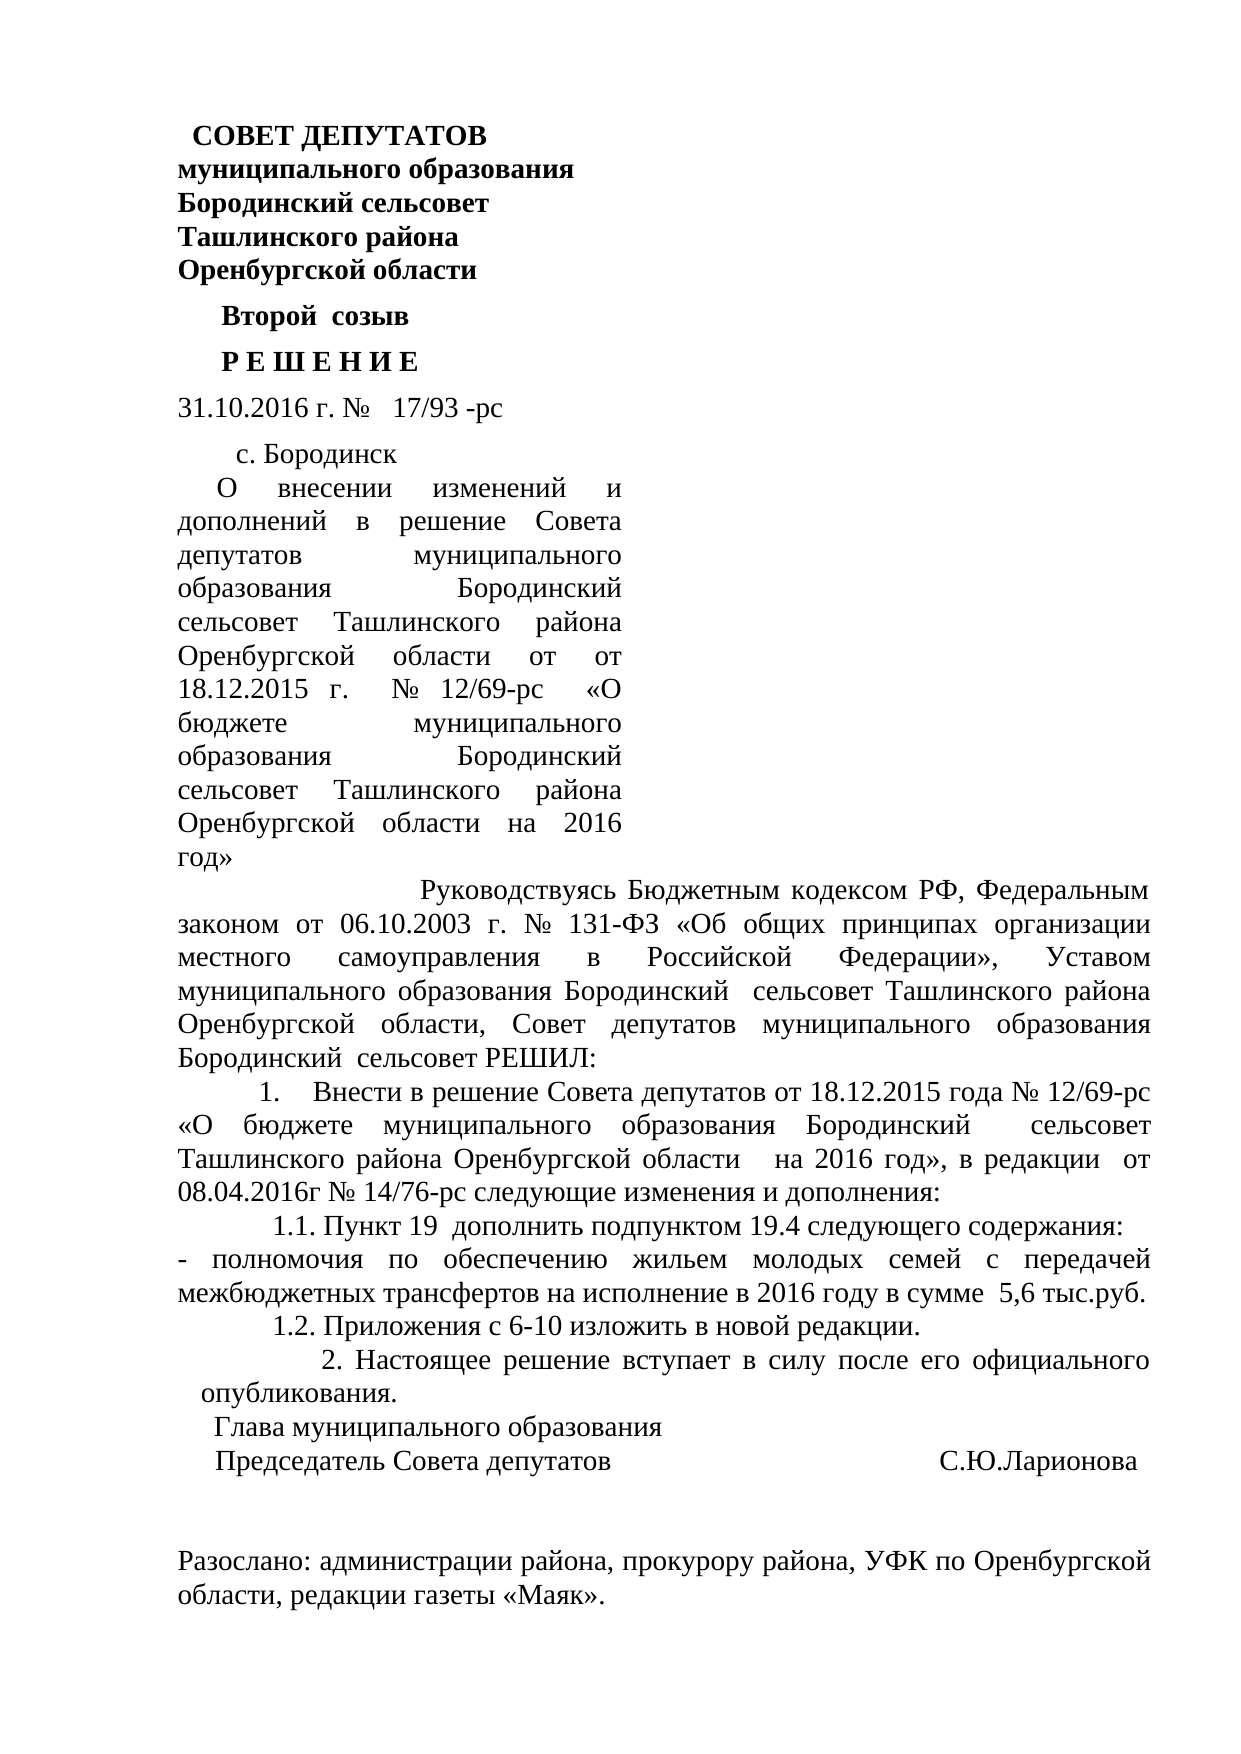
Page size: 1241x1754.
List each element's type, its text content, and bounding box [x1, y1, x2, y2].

text Второй созыв [177, 298, 1152, 332]
text 2. Настоящее решение вступает в силу после его официального опубликования. [201, 1342, 1152, 1409]
text 31.10.2016 г. № 17/93 -рс [177, 390, 1152, 424]
text 1.1. Пункт 19 дополнить подпунктом 19.4 следующего содержания: [177, 1208, 1152, 1241]
text СОВЕТ ДЕПУТАТОВ муниципального образования Бородинский сельсовет Ташлинского района Оренбургской области [177, 118, 1152, 286]
text Разослано: администрации района, прокурору района, УФК по Оренбургской области, редакции газеты «Маяк». [177, 1543, 1152, 1610]
text с. Бородинск [177, 436, 1152, 470]
text Глава муниципального образования [177, 1409, 1152, 1443]
text Р Е Ш Е Н И Е [177, 344, 1152, 378]
text Председатель Совета депутатов С.Ю.Ларионова [215, 1443, 1152, 1476]
text - полномочия по обеспечению жильем молодых семей с передачей межбюджетных трансфертов на исполнение в 2016 году в сумме 5,6 тыс.руб. [177, 1241, 1152, 1308]
text 1.2. Приложения с 6-10 изложить в новой редакции. [177, 1308, 1152, 1342]
text 1. Внести в решение Совета депутатов от 18.12.2015 года № 12/69-рс «О бюджете муниципального образования Бородинский сельсовет Ташлинского района Оренбургской области на 2016 год», в редакции от 08.04.2016г № 14/76-рс следующие изменения и дополнения: [177, 1074, 1152, 1208]
text О внесении изменений и дополнений в решение Совета депутатов муниципального образования Бородинский сельсовет Ташлинского района Оренбургской области от от 18.12.2015 г. № 12/69-рс «О бюджете муниципального образования Бородинский сельсовет Ташлинского района Оренбургской области на 2016 год» [177, 470, 622, 872]
text Руководствуясь Бюджетным кодексом РФ, Федеральным законом от 06.10.2003 г. № 131-ФЗ «Об общих принципах организации местного самоуправления в Российской Федерации», Уставом муниципального образования Бородинский сельсовет Ташлинского района Оренбургской области, Совет депутатов муниципального образования Бородинский сельсовет РЕШИЛ: [177, 872, 1152, 1074]
